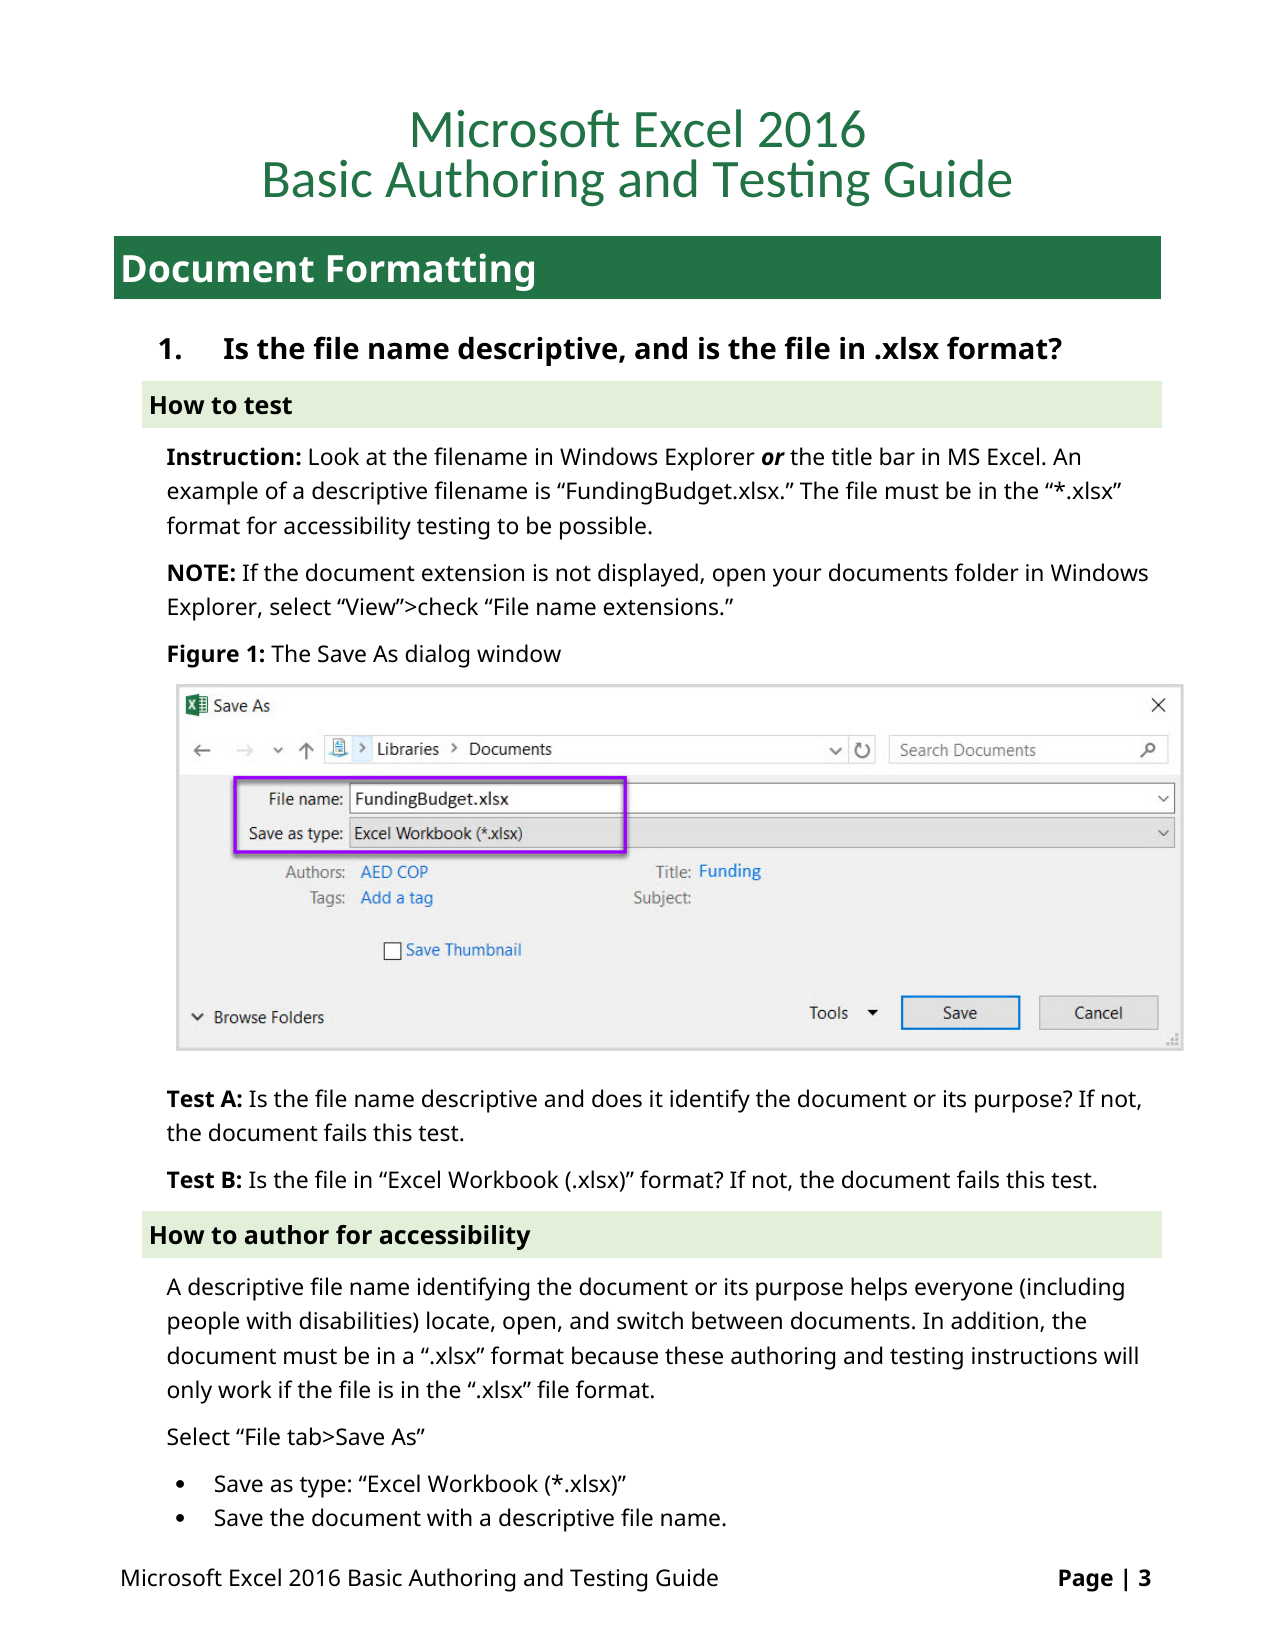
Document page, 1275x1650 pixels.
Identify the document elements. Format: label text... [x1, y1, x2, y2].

subtitle Is the file name descriptive, and is the file in .xlsx format? [157, 328, 1155, 368]
list Save as type: “Excel Workbook (*.xlsx)” [176, 1468, 1155, 1499]
list Save the document with a descriptive file name. [176, 1502, 1155, 1533]
text Test B: Is the file in “Excel Workbook (.xlsx)” format? If not, the document fails this test. [166, 1164, 1155, 1195]
text A descriptive file name identifying the document or its purpose helps everyone (including people with disabilities) locate, open, and switch between documents. In addition, the document must be in a “.xlsx” format because these authoring and testing instructions will only work if the file is in the “.xlsx” file format. [166, 1271, 1155, 1405]
picture [176, 684, 1184, 1051]
text Select “File tab>Save As” [166, 1421, 1155, 1452]
text Instruction: Look at the filename in Windows Explorer or the title bar in MS Excel. An example of a descriptive filename is “FundingBudget.xlsx.” The file must be in the “*.xlsx” format for accessibility testing to be possible. [166, 441, 1155, 541]
text NOTE: If the document extension is not displayed, open your documents folder in Windows Explorer, select “View”>check “File name extensions.” [166, 556, 1155, 622]
subtitle Document Formatting [120, 242, 1155, 293]
title Microsoft Excel 2016 Basic Authoring and Testing Guide [120, 105, 1155, 211]
text How to author for accessibility [147, 1216, 1157, 1254]
text Test A: Is the file name descriptive and does it identify the document or its purpose? If not, the document fails this test. [166, 1083, 1155, 1148]
text Figure 1: The Save As dialog window [166, 638, 1155, 669]
text How to test [147, 386, 1157, 424]
